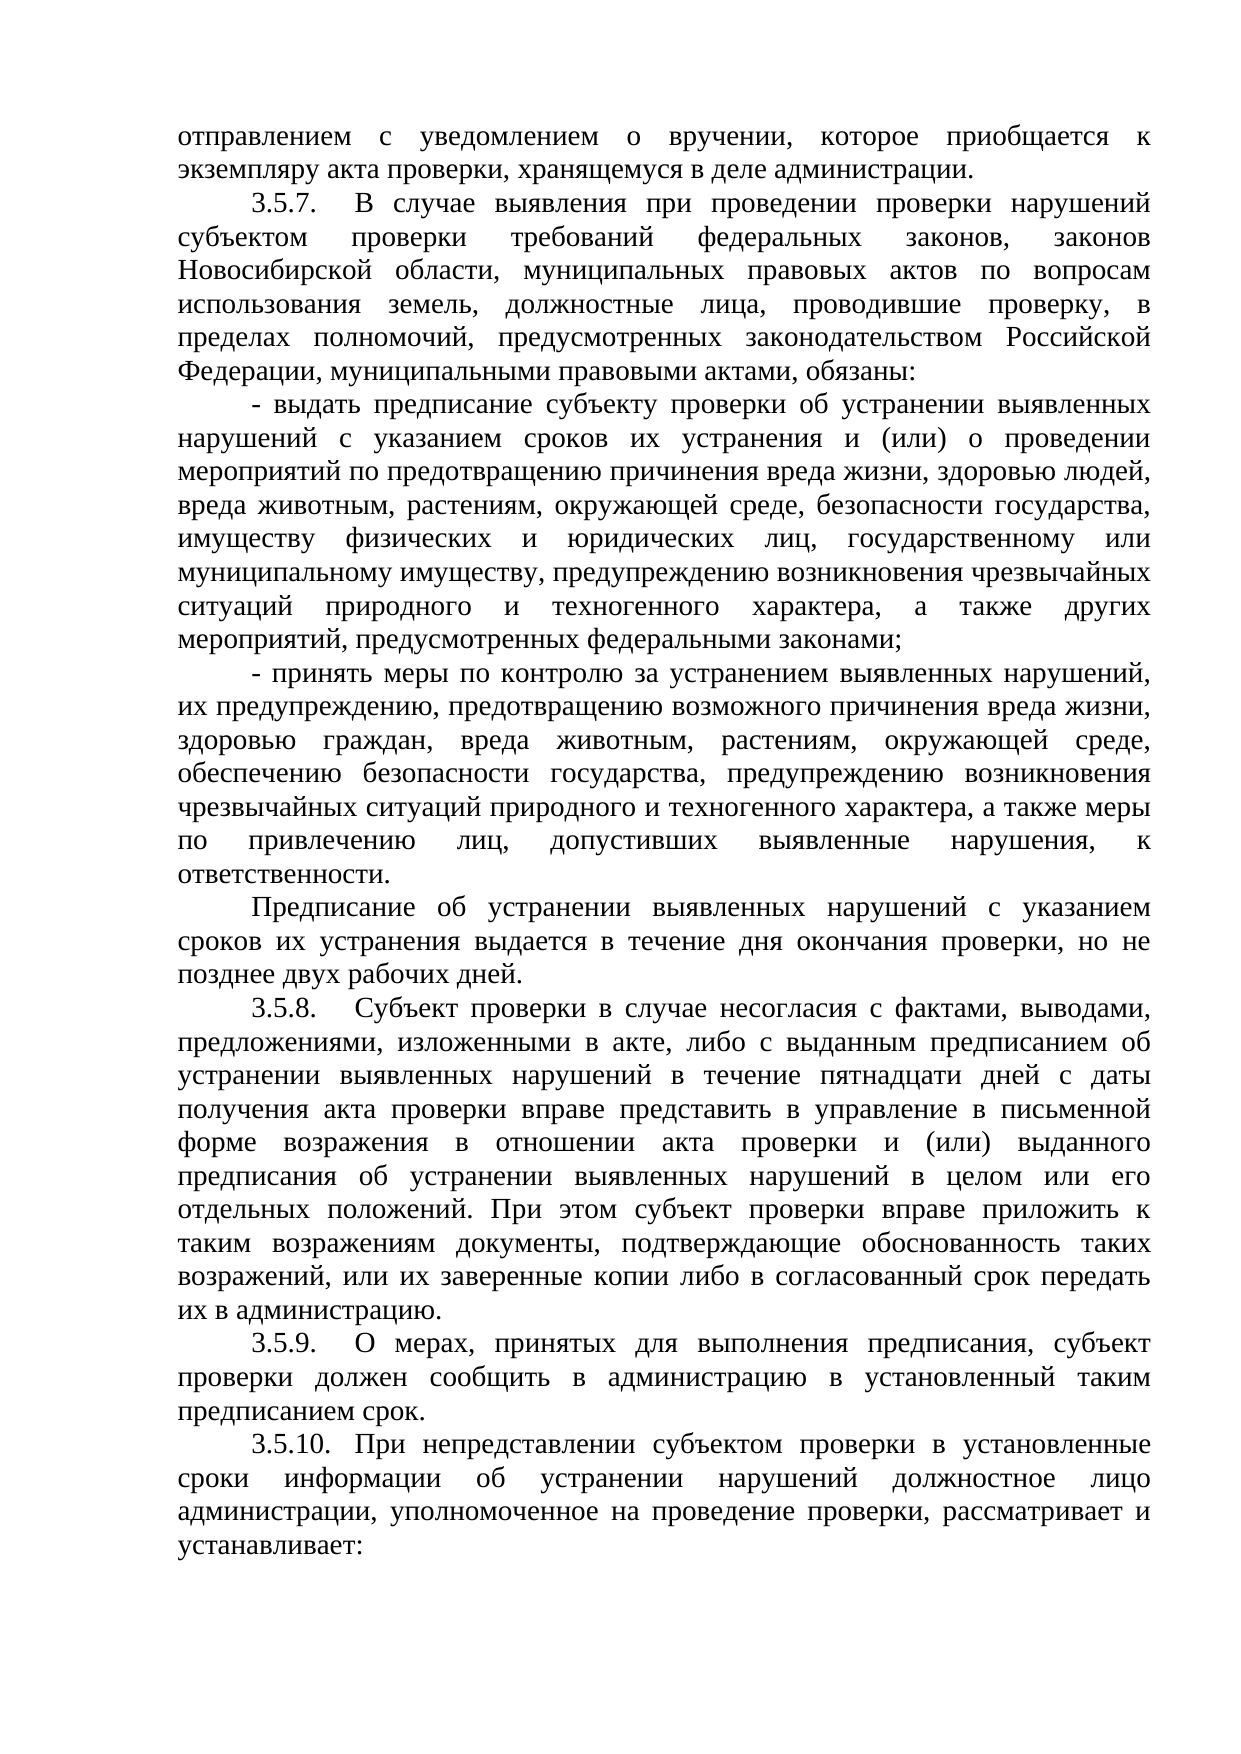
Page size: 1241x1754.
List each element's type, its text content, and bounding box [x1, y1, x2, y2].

text Предписание об устранении выявленных нарушений с указанием сроков их устранения выдается в течение дня окончания проверки, но не позднее двух рабочих дней. [177, 889, 1152, 990]
list В случае выявления при проведении проверки нарушений субъектом проверки требований федеральных законов, законов Новосибирской области, муниципальных правовых актов по вопросам использования земель, должностные лица, проводившие проверку, в пределах полномочий, предусмотренных законодательством Российской Федерации, муниципальными правовыми актами, обязаны: [177, 185, 1152, 386]
list При непредставлении субъектом проверки в установленные сроки информации об устранении нарушений должностное лицо администрации, уполномоченное на проведение проверки, рассматривает и устанавливает: [177, 1426, 1152, 1560]
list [177, 118, 1152, 185]
list Субъект проверки в случае несогласия с фактами, выводами, предложениями, изложенными в акте, либо с выданным предписанием об устранении выявленных нарушений в течение пятнадцати дней с даты получения акта проверки вправе представить в управление в письменной форме возражения в отношении акта проверки и (или) выданного предписания об устранении выявленных нарушений в целом или его отдельных положений. При этом субъект проверки вправе приложить к таким возражениям документы, подтверждающие обоснованность таких возражений, или их заверенные копии либо в согласованный срок передать их в администрацию. [177, 990, 1152, 1326]
list О мерах, принятых для выполнения предписания, субъект проверки должен сообщить в администрацию в установленный таким предписанием срок. [177, 1326, 1152, 1426]
text - принять меры по контролю за устранением выявленных нарушений, их предупреждению, предотвращению возможного причинения вреда жизни, здоровью граждан, вреда животным, растениям, окружающей среде, обеспечению безопасности государства, предупреждению возникновения чрезвычайных ситуаций природного и техногенного характера, а также меры по привлечению лиц, допустивших выявленные нарушения, к ответственности. [177, 655, 1152, 889]
text - выдать предписание субъекту проверки об устранении выявленных нарушений с указанием сроков их устранения и (или) о проведении мероприятий по предотвращению причинения вреда жизни, здоровью людей, вреда животным, растениям, окружающей среде, безопасности государства, имуществу физических и юридических лиц, государственному или муниципальному имуществу, предупреждению возникновения чрезвычайных ситуаций природного и техногенного характера, а также других мероприятий, предусмотренных федеральными законами; [177, 386, 1152, 655]
